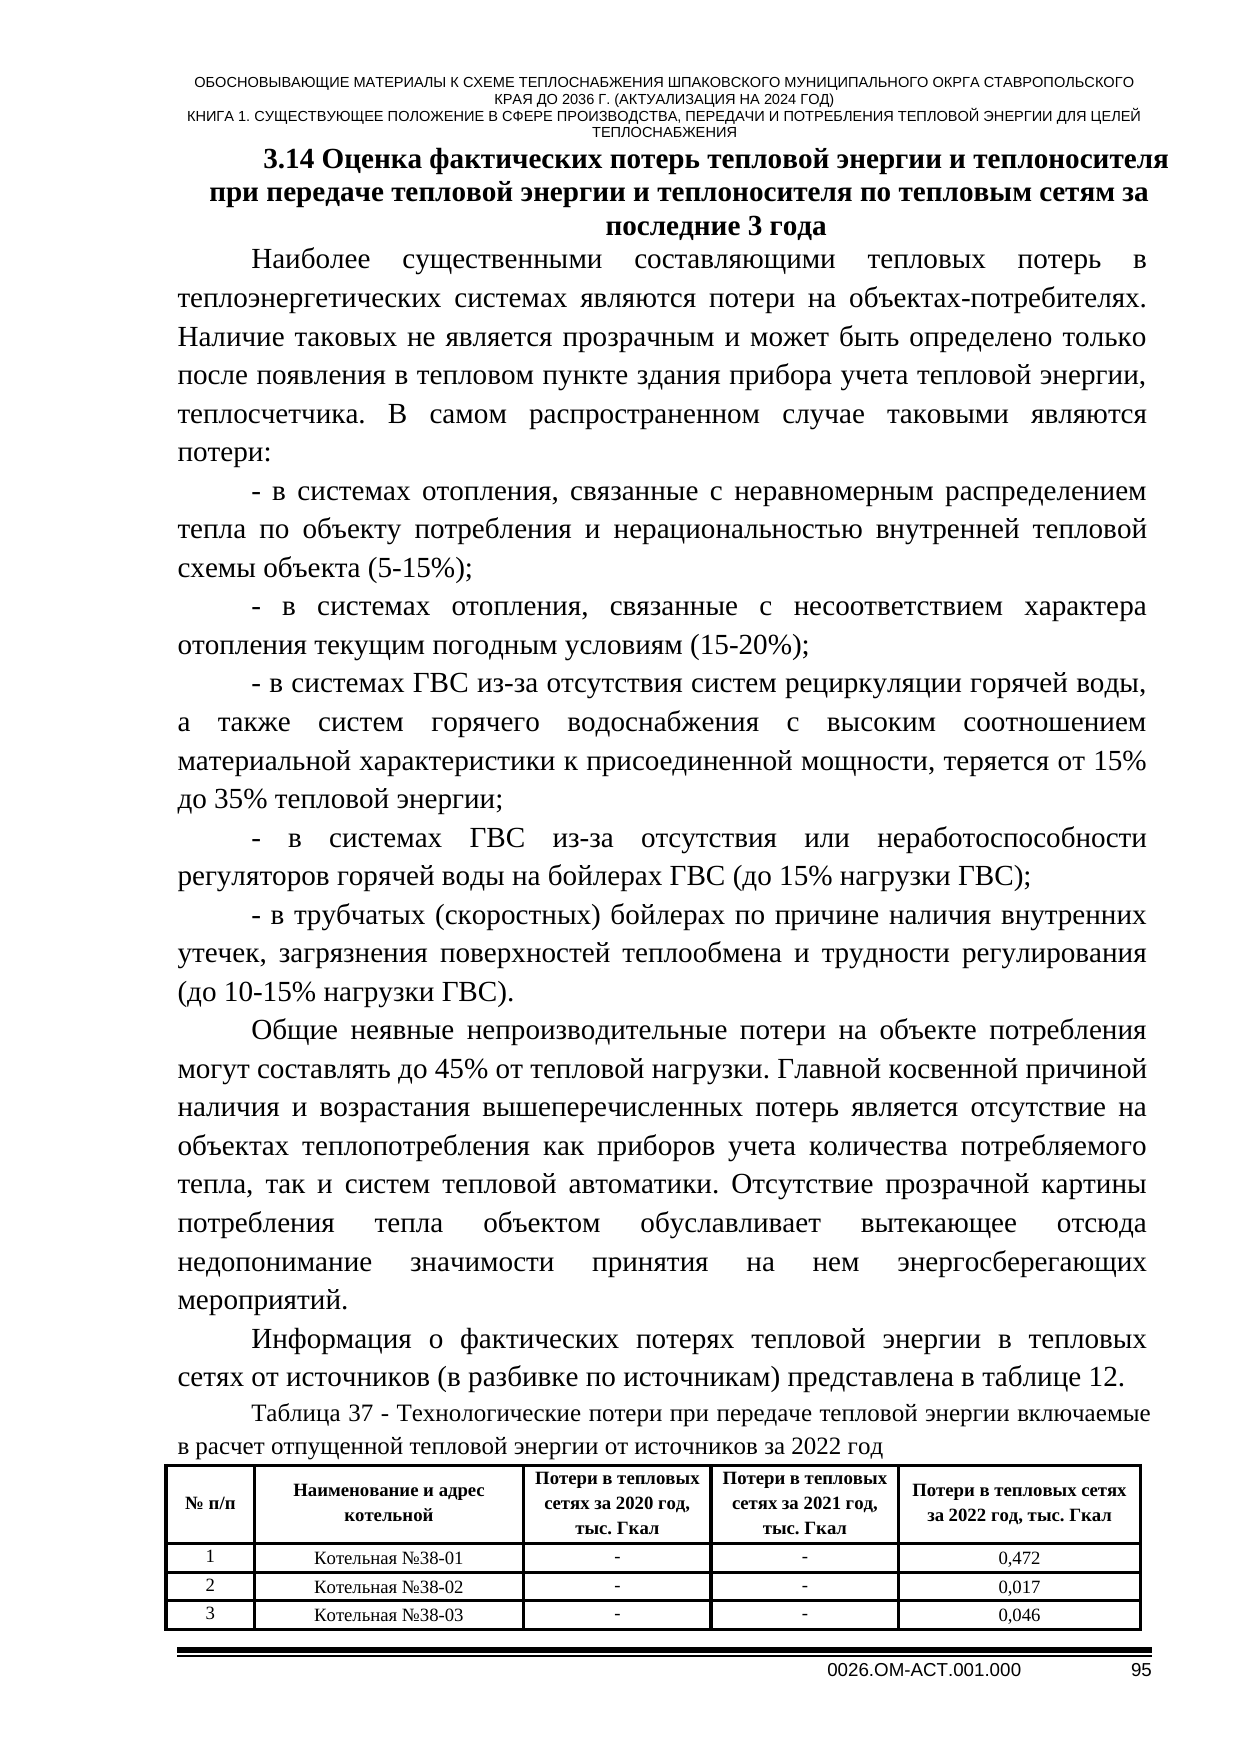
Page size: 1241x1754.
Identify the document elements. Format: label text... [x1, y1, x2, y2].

text Наиболее существенными составляющими тепловых потерь в теплоэнергетических системах являются потери на объектах-потребителях. Наличие таковых не является прозрачным и может быть определено только после появления в тепловом пункте здания прибора учета тепловой энергии, теплосчетчика. В самом распространенном случае таковыми являются потери: [177, 242, 1148, 468]
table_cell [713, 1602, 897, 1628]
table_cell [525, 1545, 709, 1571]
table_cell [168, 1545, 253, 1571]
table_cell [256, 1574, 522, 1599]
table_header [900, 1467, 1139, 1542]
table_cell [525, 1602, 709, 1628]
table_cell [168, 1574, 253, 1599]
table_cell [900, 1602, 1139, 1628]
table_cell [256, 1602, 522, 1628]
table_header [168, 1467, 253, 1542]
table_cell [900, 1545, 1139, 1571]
text Общие неявные непроизводительные потери на объекте потребления могут составлять до 45% от тепловой нагрузки. Главной косвенной причиной наличия и возрастания вышеперечисленных потерь является отсутствие на объектах теплопотребления как приборов учета количества потребляемого тепла, так и систем тепловой автоматики. Отсутствие прозрачной картины потребления тепла объектом обуславливает вытекающее отсюда недопонимание значимости принятия на нем энергосберегающих мероприятий. [177, 1012, 1148, 1316]
text Таблица 37 - Технологические потери при передаче тепловой энергии включаемые в расчет отпущенной тепловой энергии от источников за 2022 год [177, 1398, 1152, 1459]
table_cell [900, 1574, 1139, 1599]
text Информация о фактических потерях тепловой энергии в тепловых сетях от источников (в разбивке по источникам) представлена в таблице 12. [177, 1321, 1148, 1393]
text - в системах отопления, связанные с несоответствием характера отопления текущим погодным условиям (15-20%); [177, 588, 1148, 661]
text - в трубчатых (скоростных) бойлерах по причине наличия внутренних утечек, загрязнения поверхностей теплообмена и трудности регулирования (до 10-15% нагрузки ГВС). [177, 897, 1148, 1007]
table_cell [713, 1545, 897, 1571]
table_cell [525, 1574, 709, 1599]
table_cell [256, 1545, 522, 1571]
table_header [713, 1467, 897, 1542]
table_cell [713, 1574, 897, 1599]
text последние 3 года [177, 208, 1181, 242]
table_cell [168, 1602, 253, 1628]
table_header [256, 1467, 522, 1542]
text - в системах ГВС из-за отсутствия систем рециркуляции горячей воды, а также систем горячего водоснабжения с высоким соотношением материальной характеристики к присоединенной мощности, теряется от 15% до 35% тепловой энергии; [177, 666, 1148, 815]
text 3.14 Оценка фактических потерь тепловой энергии и теплоносителя при передаче тепловой энергии и теплоносителя по тепловым сетям за [177, 141, 1181, 208]
text - в системах ГВС из-за отсутствия или неработоспособности регуляторов горячей воды на бойлерах ГВС (до 15% нагрузки ГВС); [177, 820, 1148, 892]
text - в системах отопления, связанные с неравномерным распределением тепла по объекту потребления и нерациональностью внутренней тепловой схемы объекта (5-15%); [177, 473, 1148, 583]
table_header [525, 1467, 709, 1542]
